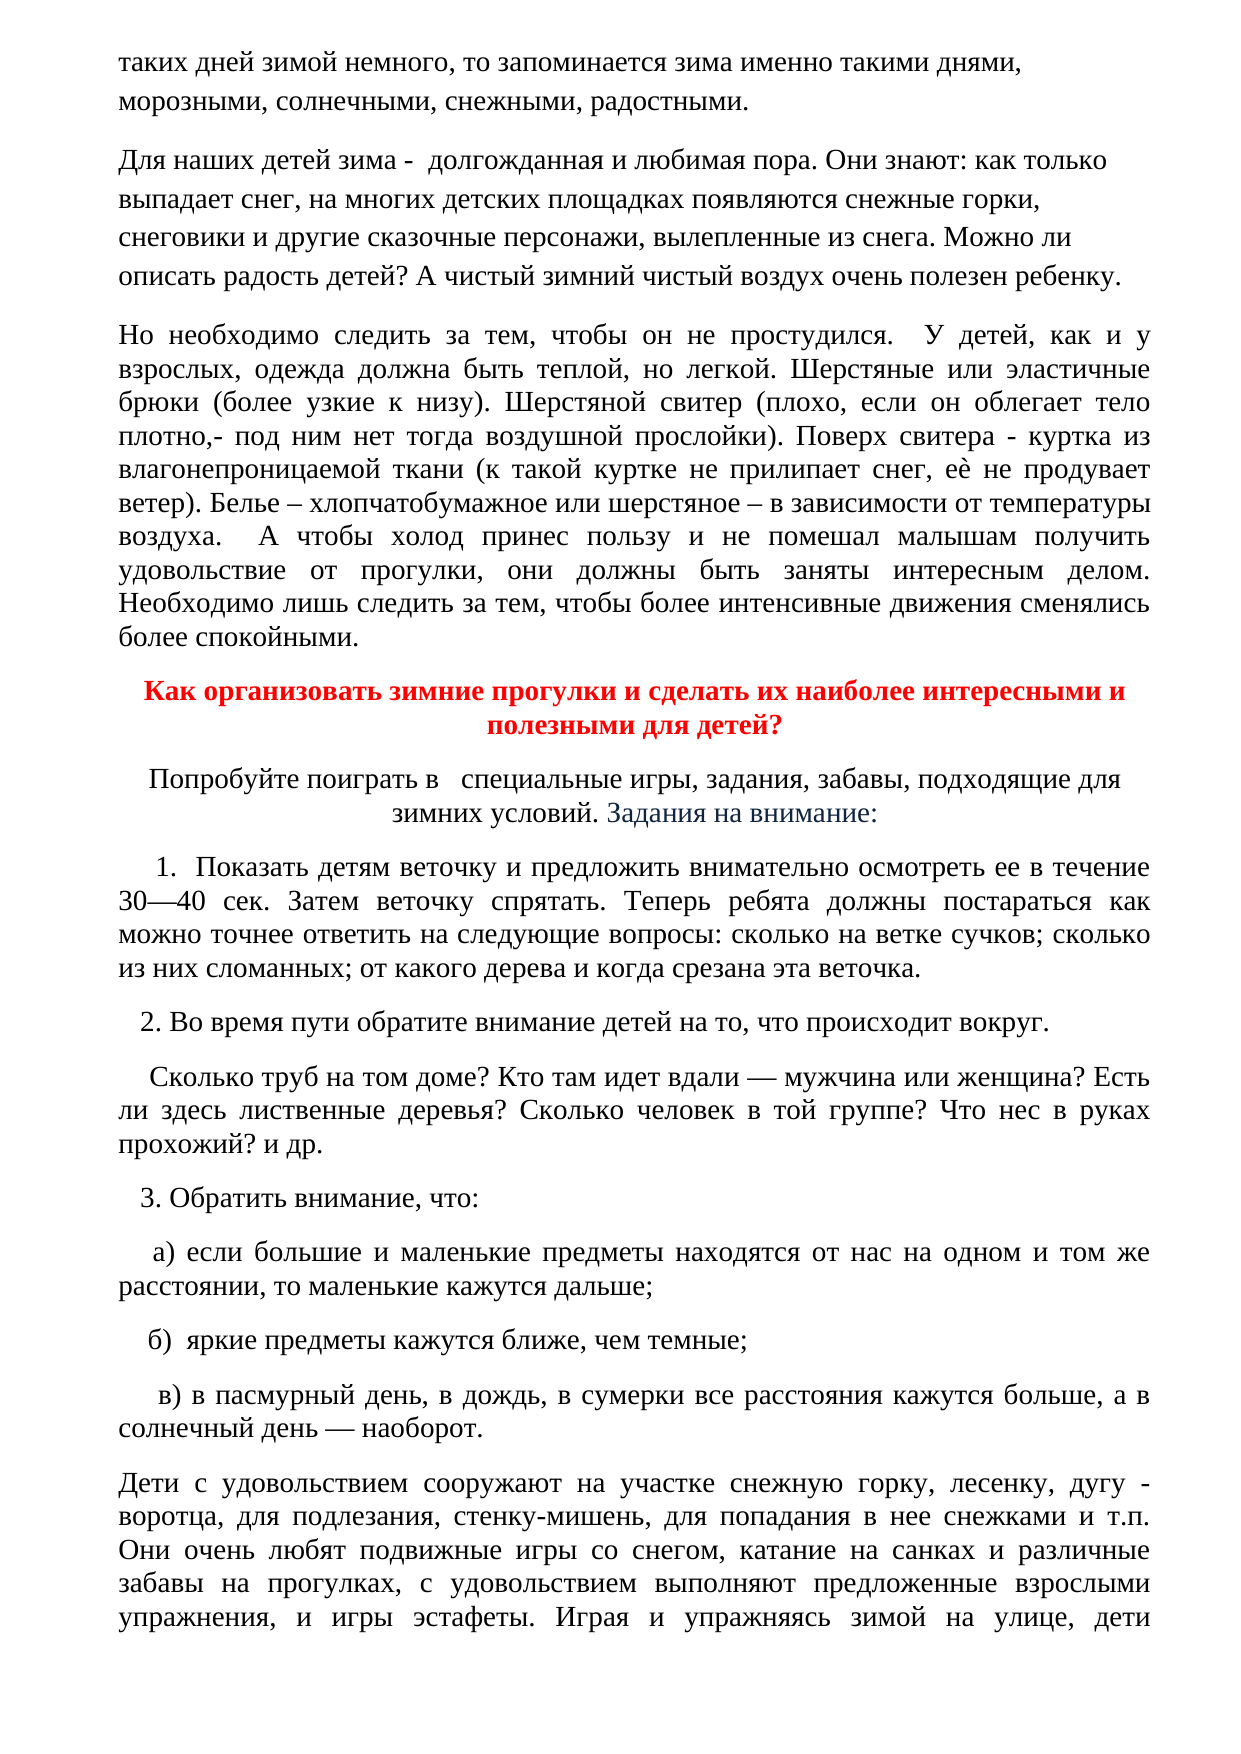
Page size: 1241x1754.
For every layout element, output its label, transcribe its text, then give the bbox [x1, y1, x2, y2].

text 2. Во время пути обратите внимание детей на то, что происходит вокруг. [118, 1004, 1152, 1038]
text Но необходимо следить за тем, чтобы он не простудился. У детей, как и у взрослых, одежда должна быть теплой, но легкой. Шерстяные или эластичные брюки (более узкие к низу). Шерстяной свитер (плохо, если он облегает тело плотно,- под ним нет тогда воздушной прослойки). Поверх свитера - куртка из влагонепроницаемой ткани (к такой куртке не прилипает снег, еѐ не продувает ветер). Белье – хлопчатобумажное или шерстяное – в зависимости от температуры воздуха. А чтобы холод принес пользу и не помешал малышам получить удовольствие от прогулки, они должны быть заняты интересным делом. Необходимо лишь следить за тем, чтобы более интенсивные движения сменялись более спокойными. [118, 317, 1152, 653]
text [118, 1465, 1152, 1632]
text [118, 44, 1152, 116]
text б) яркие предметы кажутся ближе, чем темные; [118, 1322, 1152, 1356]
text Сколько труб на том доме? Кто там идет вдали — мужчина или женщина? Есть ли здесь лиственные деревья? Сколько человек в той группе? Что нес в руках прохожий? и др. [118, 1059, 1152, 1159]
text а) если большие и маленькие предметы находятся от нас на одном и том же расстоянии, то маленькие кажутся дальше; [118, 1234, 1152, 1302]
text 1. Показать детям веточку и предложить внимательно осмотреть ее в течение 30—40 сек. Затем веточку спрятать. Теперь ребята должны постараться как можно точнее ответить на следующие вопросы: сколько на ветке сучков; сколько из них сломанных; от какого дерева и когда срезана эта веточка. [118, 849, 1152, 983]
text 3. Обратить внимание, что: [118, 1180, 1152, 1214]
text Для наших детей зима - долгожданная и любимая пора. Они знают: как только выпадает снег, на многих детских площадках появляются снежные горки, снеговики и другие сказочные персонажи, вылепленные из снега. Можно ли описать радость детей? А чистый зимний чистый воздух очень полезен ребенку. [118, 142, 1152, 291]
text Попробуйте поиграть в специальные игры, задания, забавы, подходящие для зимних условий. Задания на внимание: [118, 761, 1152, 828]
text Как организовать зимние прогулки и сделать их наиболее интересными и полезными для детей? [118, 673, 1152, 741]
text в) в пасмурный день, в дождь, в сумерки все расстояния кажутся больше, а в солнечный день — наоборот. [118, 1377, 1152, 1444]
